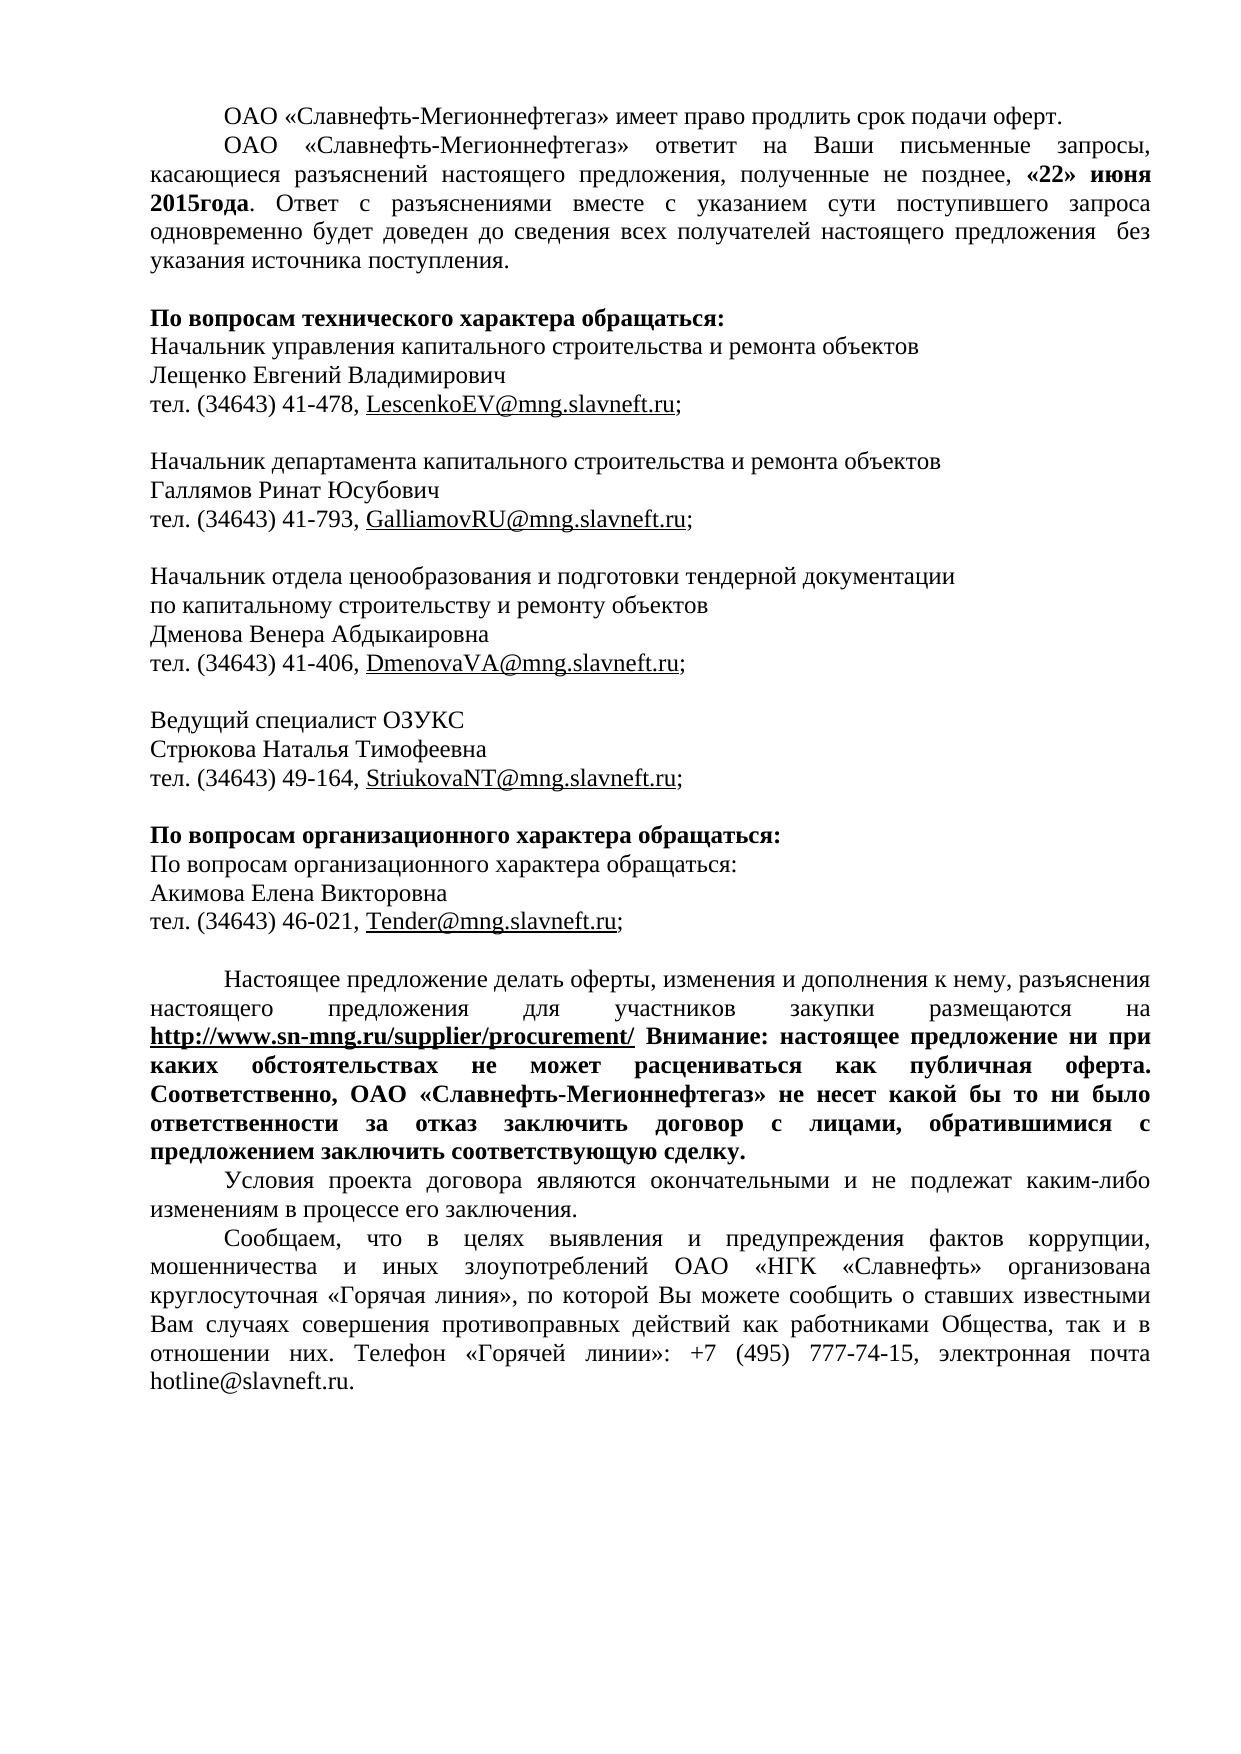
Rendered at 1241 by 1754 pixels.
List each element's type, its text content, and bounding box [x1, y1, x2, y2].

text Начальник управления капитального строительства и ремонта объектов [150, 331, 1152, 360]
text ОАО «Славнефть-Мегионнефтегаз» имеет право продлить срок подачи оферт. [150, 101, 1152, 130]
text Лещенко Евгений Владимирович [150, 360, 1152, 389]
text Условия проекта договора являются окончательными и не подлежат каким-либо изменениям в процессе его заключения. [150, 1165, 1152, 1223]
text По вопросам технического характера обращаться: [150, 303, 1152, 331]
text Ведущий специалист ОЗУКС [150, 705, 1152, 734]
text по капитальному строительству и ремонту объектов [150, 590, 1152, 619]
text тел. (34643) 46-021, Tender@mng.slavneft.ru; [150, 906, 1152, 935]
text тел. (34643) 41-478, LescenkoEV@mng.slavneft.ru; [150, 389, 1152, 418]
text Сообщаем, что в целях выявления и предупреждения фактов коррупции, мошенничества и иных злоупотреблений ОАО «НГК «Славнефть» организована круглосуточная «Горячая линия», по которой Вы можете сообщить о ставших известными Вам случаях совершения противоправных действий как работниками Общества, так и в отношении них. Телефон «Горячей линии»: +7 (495) 777-74-15, электронная почта hotline@slavneft.ru. [150, 1223, 1152, 1395]
text тел. (34643) 41-406, DmenovaVA@mng.slavneft.ru; [150, 648, 1152, 676]
text По вопросам организационного характера обращаться: [150, 820, 1152, 849]
text ОАО «Славнефть-Мегионнефтегаз» ответит на Ваши письменные запросы, касающиеся разъяснений настоящего предложения, полученные не позднее, «22» июня 2015года. Ответ с разъяснениями вместе с указанием сути поступившего запроса одновременно будет доведен до сведения всех получателей настоящего предложения без указания источника поступления. [150, 130, 1152, 274]
text Настоящее предложение делать оферты, изменения и дополнения к нему, разъяснения настоящего предложения для участников закупки размещаются на http://www.sn-mng.ru/supplier/procurement/ Внимание: настоящее предложение ни при каких обстоятельствах не может расцениваться как публичная оферта. Соответственно, ОАО «Славнефть-Мегионнефтегаз» не несет какой бы то ни было ответственности за отказ заключить договор с лицами, обратившимися с предложением заключить соответствующую сделку. [150, 964, 1152, 1165]
text Галлямов Ринат Юсубович [150, 475, 1152, 504]
text Акимова Елена Викторовна [150, 878, 1152, 906]
text тел. (34643) 41-793, GalliamovRU@mng.slavneft.ru; [150, 504, 1152, 533]
text Стрюкова Наталья Тимофеевна [150, 734, 1152, 763]
text Начальник отдела ценообразования и подготовки тендерной документации [150, 561, 1152, 590]
text Начальник департамента капитального строительства и ремонта объектов [150, 446, 1152, 475]
text тел. (34643) 49-164, StriukovaNT@mng.slavneft.ru; [150, 763, 1152, 791]
text По вопросам организационного характера обращаться: [150, 849, 1152, 878]
text Дменова Венера Абдыкаировна [150, 619, 1152, 648]
